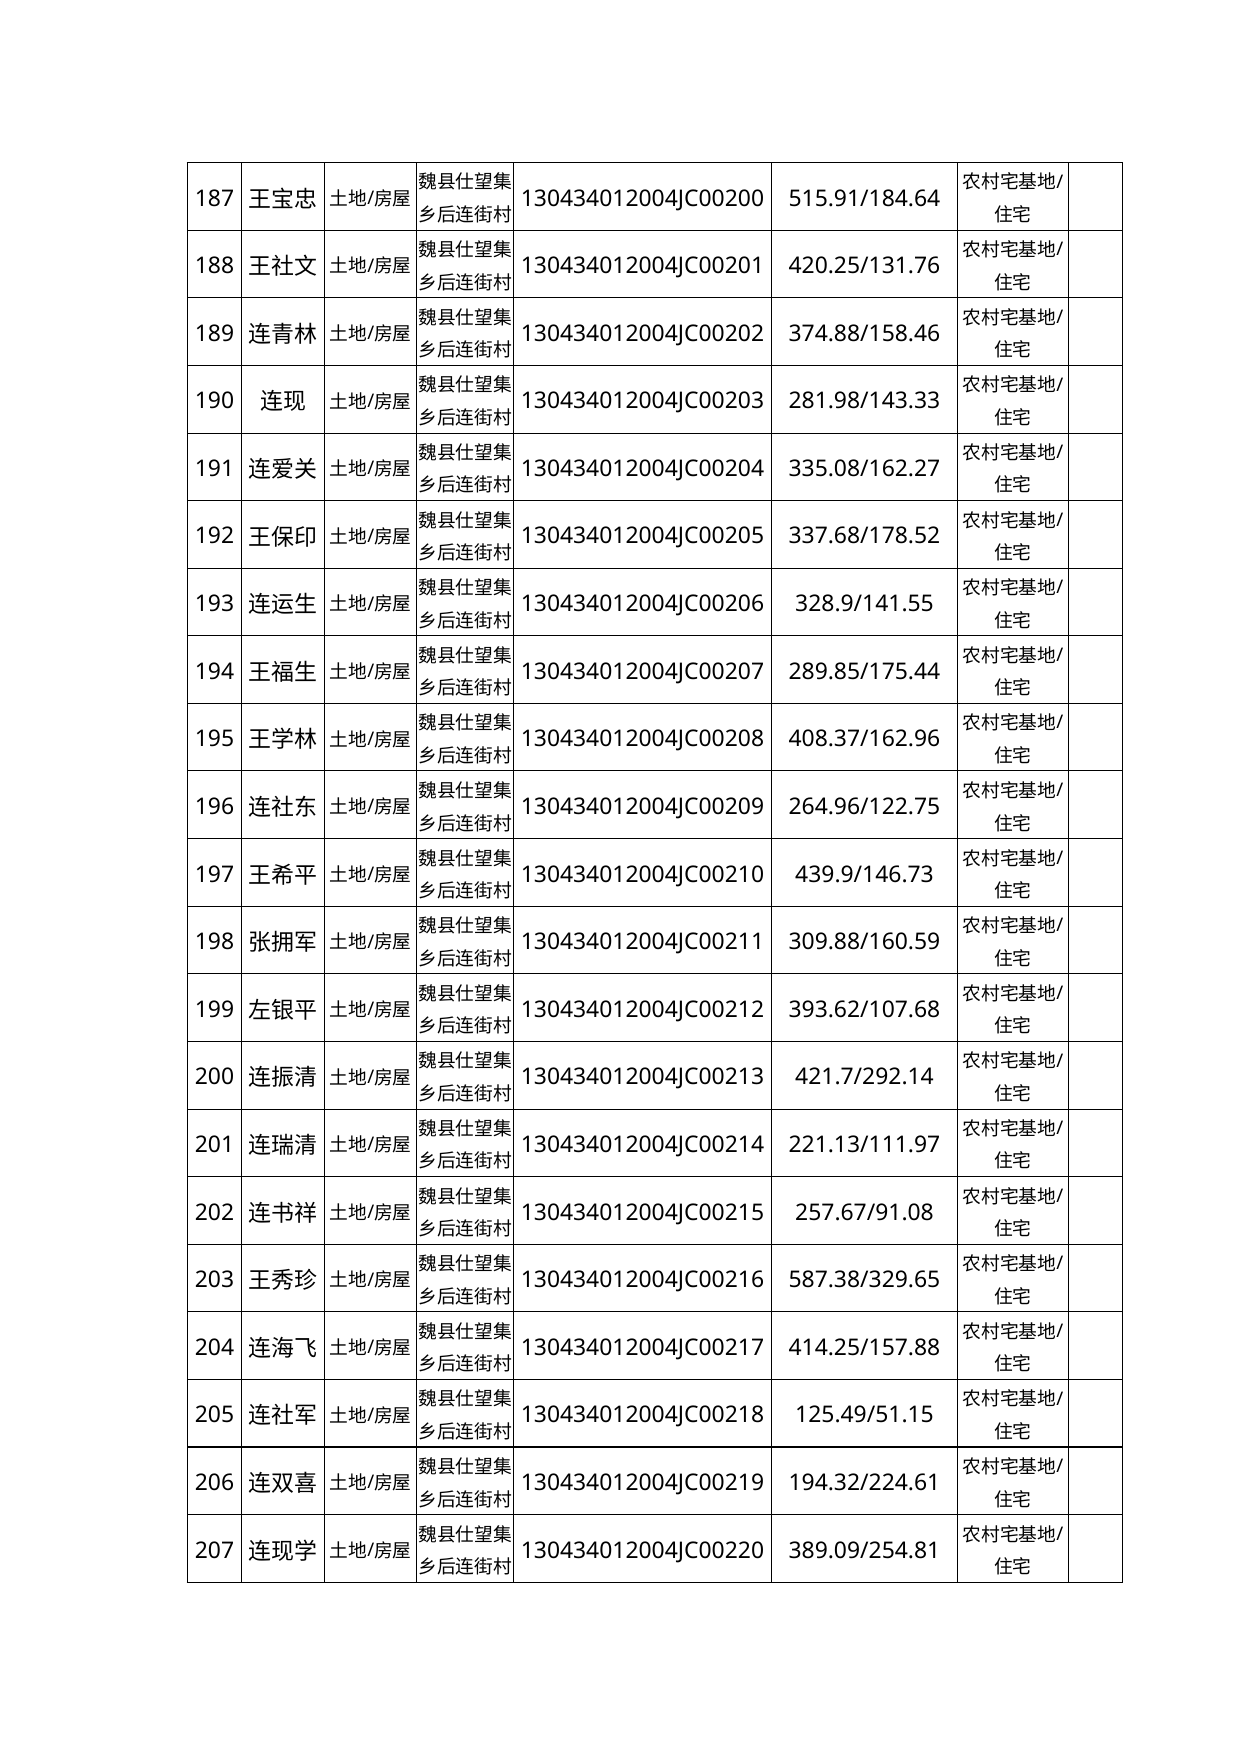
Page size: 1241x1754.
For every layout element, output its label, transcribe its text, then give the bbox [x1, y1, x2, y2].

table_cell 土地/房屋 [325, 1245, 416, 1311]
table_cell 农村宅基地/住宅 [958, 501, 1068, 568]
table_cell 408.37/162.96 [772, 704, 957, 770]
table_cell [1069, 501, 1122, 568]
table_cell [1069, 231, 1122, 297]
table_cell [1069, 636, 1122, 703]
table_cell 连社军 [242, 1380, 324, 1446]
table_cell 农村宅基地/住宅 [958, 1177, 1068, 1244]
table_cell 289.85/175.44 [772, 636, 957, 703]
table_cell [1069, 1312, 1122, 1379]
table_cell 张拥军 [242, 907, 324, 973]
table_cell 农村宅基地/住宅 [958, 434, 1068, 500]
table_cell 207 [188, 1515, 241, 1582]
table_cell 魏县仕望集乡后连街村 [417, 1110, 513, 1176]
table_cell 130434012004JC00205 [514, 501, 771, 568]
table_cell 连运生 [242, 569, 324, 635]
table_cell 335.08/162.27 [772, 434, 957, 500]
table_cell 魏县仕望集乡后连街村 [417, 1515, 513, 1582]
table_cell 195 [188, 704, 241, 770]
table_cell 农村宅基地/住宅 [958, 366, 1068, 432]
table_cell 魏县仕望集乡后连街村 [417, 839, 513, 906]
table_cell 土地/房屋 [325, 569, 416, 635]
table_cell [1069, 1448, 1122, 1514]
table_cell 连现学 [242, 1515, 324, 1582]
table_cell 205 [188, 1380, 241, 1446]
table_cell [1069, 704, 1122, 770]
table_cell [1069, 434, 1122, 500]
table_cell 农村宅基地/住宅 [958, 636, 1068, 703]
table_cell 130434012004JC00201 [514, 231, 771, 297]
table_cell 连爱关 [242, 434, 324, 500]
table_cell 193 [188, 569, 241, 635]
table_cell 130434012004JC00220 [514, 1515, 771, 1582]
table_cell 土地/房屋 [325, 1515, 416, 1582]
table_cell 魏县仕望集乡后连街村 [417, 1177, 513, 1244]
table_cell 130434012004JC00217 [514, 1312, 771, 1379]
table_cell 281.98/143.33 [772, 366, 957, 432]
table_cell 土地/房屋 [325, 1448, 416, 1514]
table_cell 王希平 [242, 839, 324, 906]
table_cell [1069, 839, 1122, 906]
table_cell 264.96/122.75 [772, 771, 957, 838]
table_cell 农村宅基地/住宅 [958, 1245, 1068, 1311]
table_cell [1069, 1515, 1122, 1582]
table_cell [1069, 1042, 1122, 1108]
table_cell 农村宅基地/住宅 [958, 569, 1068, 635]
table_cell 414.25/157.88 [772, 1312, 957, 1379]
table_cell 198 [188, 907, 241, 973]
table_cell 202 [188, 1177, 241, 1244]
table_cell 337.68/178.52 [772, 501, 957, 568]
table_cell 130434012004JC00212 [514, 974, 771, 1041]
table_cell 439.9/146.73 [772, 839, 957, 906]
table_cell [1069, 163, 1122, 229]
table_cell 515.91/184.64 [772, 163, 957, 229]
table_cell 130434012004JC00211 [514, 907, 771, 973]
table_cell 农村宅基地/住宅 [958, 907, 1068, 973]
table_cell 王秀珍 [242, 1245, 324, 1311]
table_cell 王宝忠 [242, 163, 324, 229]
table_cell 魏县仕望集乡后连街村 [417, 907, 513, 973]
table_cell 587.38/329.65 [772, 1245, 957, 1311]
table_cell 309.88/160.59 [772, 907, 957, 973]
table_cell 257.67/91.08 [772, 1177, 957, 1244]
table_cell 土地/房屋 [325, 771, 416, 838]
table_cell [1069, 298, 1122, 365]
table_cell 188 [188, 231, 241, 297]
table_cell 连海飞 [242, 1312, 324, 1379]
table_cell 189 [188, 298, 241, 365]
table_cell 王社文 [242, 231, 324, 297]
table_cell 土地/房屋 [325, 163, 416, 229]
table_cell 王福生 [242, 636, 324, 703]
table_cell 魏县仕望集乡后连街村 [417, 366, 513, 432]
table_cell 魏县仕望集乡后连街村 [417, 501, 513, 568]
table_cell 204 [188, 1312, 241, 1379]
table_cell 196 [188, 771, 241, 838]
table_cell 土地/房屋 [325, 974, 416, 1041]
table_cell 197 [188, 839, 241, 906]
table_cell 农村宅基地/住宅 [958, 1312, 1068, 1379]
table_cell 魏县仕望集乡后连街村 [417, 704, 513, 770]
table_cell [1069, 1110, 1122, 1176]
table_cell 魏县仕望集乡后连街村 [417, 569, 513, 635]
table_cell 393.62/107.68 [772, 974, 957, 1041]
table_cell 194.32/224.61 [772, 1448, 957, 1514]
table_cell 421.7/292.14 [772, 1042, 957, 1108]
table_cell [1069, 907, 1122, 973]
table_cell 土地/房屋 [325, 1042, 416, 1108]
table_cell 魏县仕望集乡后连街村 [417, 1448, 513, 1514]
table_cell 土地/房屋 [325, 1312, 416, 1379]
table_cell 土地/房屋 [325, 366, 416, 432]
table_cell 199 [188, 974, 241, 1041]
table_cell [1069, 1380, 1122, 1446]
table_cell 土地/房屋 [325, 1110, 416, 1176]
table_cell 201 [188, 1110, 241, 1176]
table_cell 连双喜 [242, 1448, 324, 1514]
table_cell 魏县仕望集乡后连街村 [417, 1042, 513, 1108]
table_cell 130434012004JC00200 [514, 163, 771, 229]
table_cell 魏县仕望集乡后连街村 [417, 1312, 513, 1379]
table_cell 130434012004JC00213 [514, 1042, 771, 1108]
table_cell 王学林 [242, 704, 324, 770]
table_cell 王保印 [242, 501, 324, 568]
table_cell 连书祥 [242, 1177, 324, 1244]
table_cell 389.09/254.81 [772, 1515, 957, 1582]
table_cell 土地/房屋 [325, 907, 416, 973]
table_cell 农村宅基地/住宅 [958, 771, 1068, 838]
table_cell 土地/房屋 [325, 231, 416, 297]
table_cell 农村宅基地/住宅 [958, 298, 1068, 365]
table_cell 连社东 [242, 771, 324, 838]
table_cell 221.13/111.97 [772, 1110, 957, 1176]
table_cell 连振清 [242, 1042, 324, 1108]
table_cell 土地/房屋 [325, 434, 416, 500]
table_cell 连瑞清 [242, 1110, 324, 1176]
table_cell 农村宅基地/住宅 [958, 1380, 1068, 1446]
table_cell 土地/房屋 [325, 501, 416, 568]
table_cell 魏县仕望集乡后连街村 [417, 163, 513, 229]
table_cell 魏县仕望集乡后连街村 [417, 231, 513, 297]
table_cell 土地/房屋 [325, 1177, 416, 1244]
table_cell 187 [188, 163, 241, 229]
table_cell 194 [188, 636, 241, 703]
table_cell 130434012004JC00216 [514, 1245, 771, 1311]
table_cell 130434012004JC00210 [514, 839, 771, 906]
table_cell 206 [188, 1448, 241, 1514]
table_cell 191 [188, 434, 241, 500]
table_cell 130434012004JC00204 [514, 434, 771, 500]
table_cell [1069, 974, 1122, 1041]
table_cell 130434012004JC00203 [514, 366, 771, 432]
table_cell [1069, 366, 1122, 432]
table_cell 130434012004JC00202 [514, 298, 771, 365]
table_cell 连青林 [242, 298, 324, 365]
table_cell 土地/房屋 [325, 704, 416, 770]
table_cell 魏县仕望集乡后连街村 [417, 771, 513, 838]
table_cell 203 [188, 1245, 241, 1311]
table_cell 130434012004JC00208 [514, 704, 771, 770]
table_cell 农村宅基地/住宅 [958, 974, 1068, 1041]
table_cell 农村宅基地/住宅 [958, 163, 1068, 229]
table_cell 374.88/158.46 [772, 298, 957, 365]
table_cell 农村宅基地/住宅 [958, 1110, 1068, 1176]
table_cell 农村宅基地/住宅 [958, 231, 1068, 297]
table_cell 魏县仕望集乡后连街村 [417, 636, 513, 703]
table_cell 130434012004JC00219 [514, 1448, 771, 1514]
table_cell 魏县仕望集乡后连街村 [417, 434, 513, 500]
table_cell 连现 [242, 366, 324, 432]
table_cell 125.49/51.15 [772, 1380, 957, 1446]
table_cell 农村宅基地/住宅 [958, 704, 1068, 770]
table_cell 魏县仕望集乡后连街村 [417, 298, 513, 365]
table_cell 魏县仕望集乡后连街村 [417, 1380, 513, 1446]
table_cell 魏县仕望集乡后连街村 [417, 1245, 513, 1311]
table_cell 130434012004JC00218 [514, 1380, 771, 1446]
table_cell 左银平 [242, 974, 324, 1041]
table_cell 130434012004JC00209 [514, 771, 771, 838]
table_cell 土地/房屋 [325, 636, 416, 703]
table_cell 130434012004JC00207 [514, 636, 771, 703]
table_cell 328.9/141.55 [772, 569, 957, 635]
table_cell 土地/房屋 [325, 1380, 416, 1446]
table_cell 190 [188, 366, 241, 432]
table_cell 农村宅基地/住宅 [958, 839, 1068, 906]
table_cell [1069, 1177, 1122, 1244]
table_cell [1069, 569, 1122, 635]
table_cell 农村宅基地/住宅 [958, 1448, 1068, 1514]
table_cell 130434012004JC00215 [514, 1177, 771, 1244]
table_cell 土地/房屋 [325, 839, 416, 906]
table_cell [1069, 771, 1122, 838]
table_cell 200 [188, 1042, 241, 1108]
table_cell [1069, 1245, 1122, 1311]
table_cell 土地/房屋 [325, 298, 416, 365]
table_cell 130434012004JC00214 [514, 1110, 771, 1176]
table_cell 魏县仕望集乡后连街村 [417, 974, 513, 1041]
table_cell 192 [188, 501, 241, 568]
table_cell 130434012004JC00206 [514, 569, 771, 635]
table_cell 农村宅基地/住宅 [958, 1515, 1068, 1582]
table_cell 农村宅基地/住宅 [958, 1042, 1068, 1108]
table_cell 420.25/131.76 [772, 231, 957, 297]
